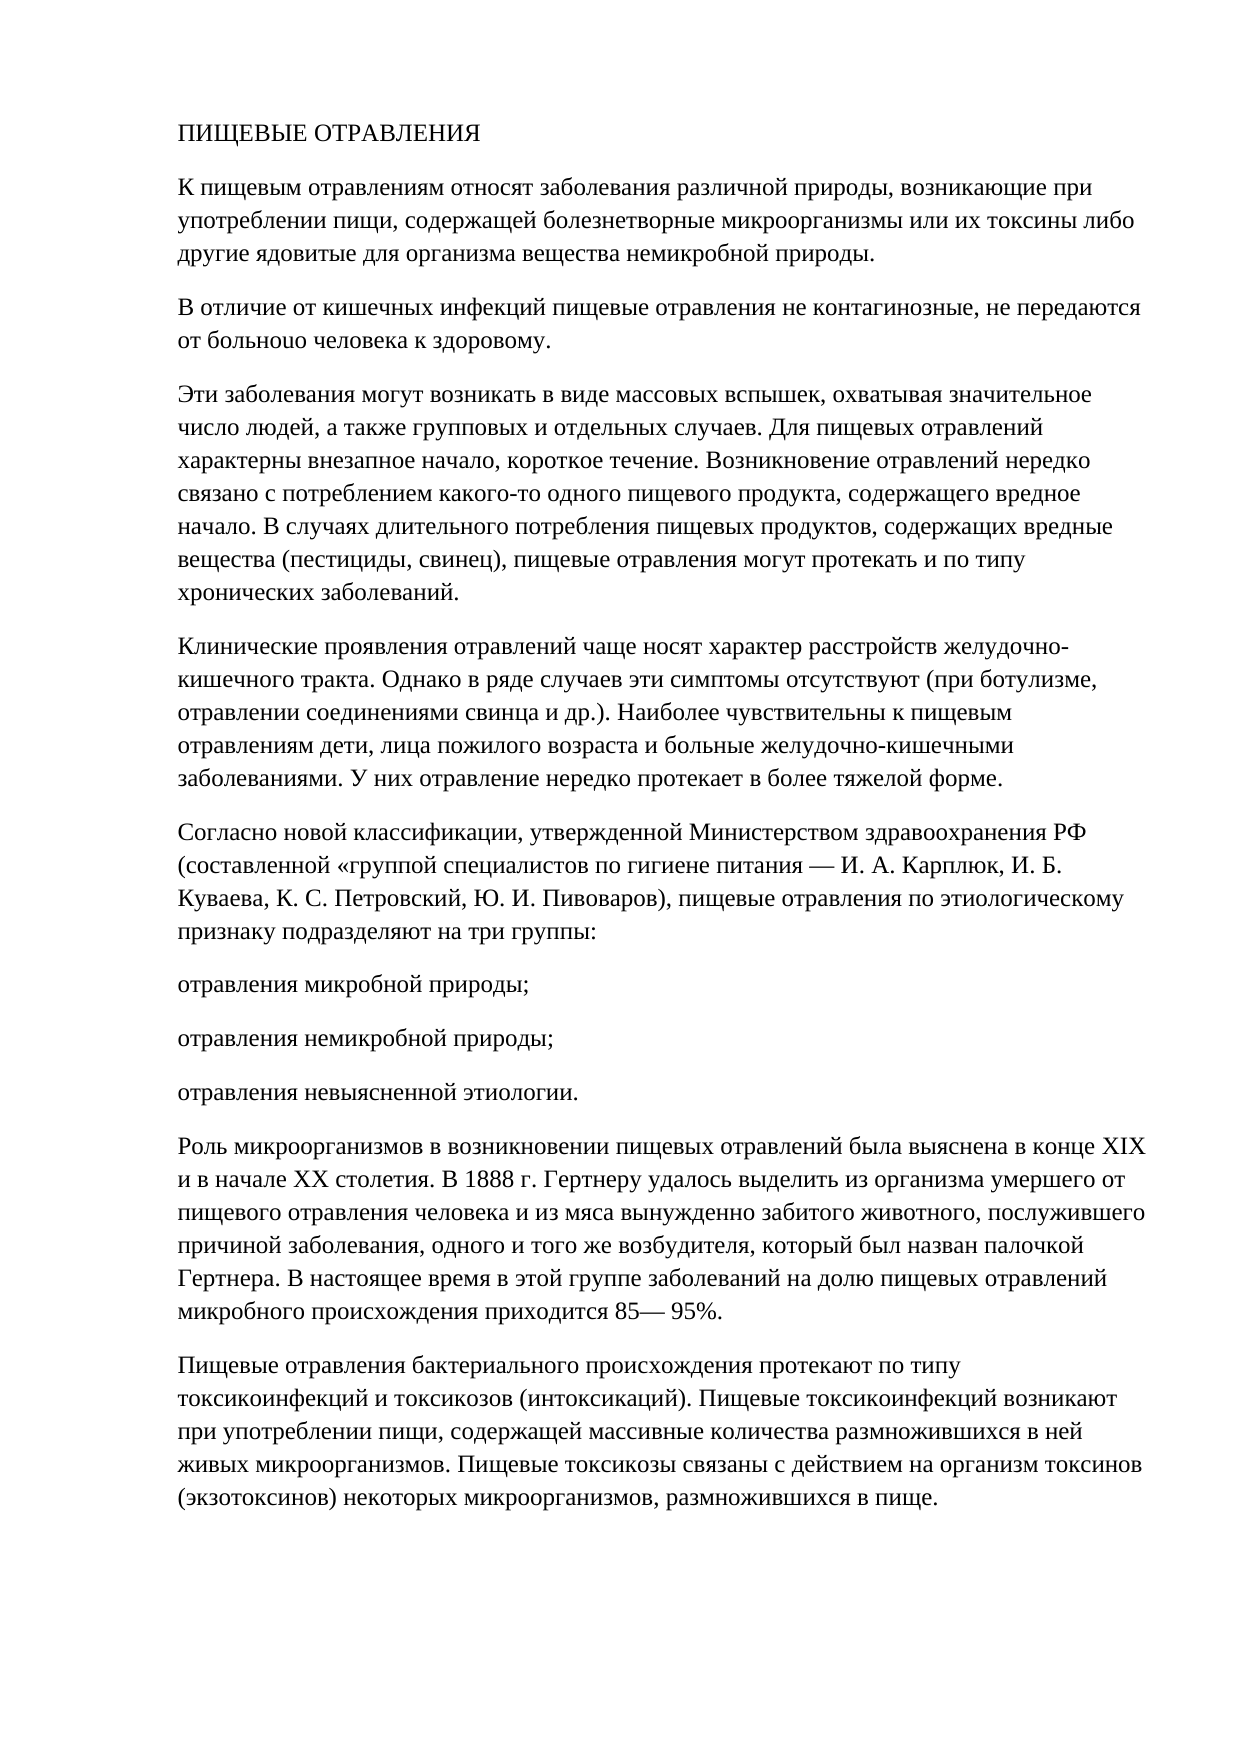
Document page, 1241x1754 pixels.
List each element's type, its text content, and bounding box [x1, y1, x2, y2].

text отравления немикробной природы; [177, 1023, 1152, 1052]
text ПИЩЕВЫЕ ОТРАВЛЕНИЯ [177, 118, 1152, 147]
text отравления невыясненной этиологии. [177, 1077, 1152, 1106]
text Пищевые отравления бактериального происхождения протекают по типу токсикоинфекций и токсикозов (интоксикаций). Пищевые токсикоинфекций возникают при употреблении пищи, содержащей массивные количества размножившихся в ней живых микроорганизмов. Пищевые токсикозы связаны с действием на организм токсинов (экзотоксинов) некоторых микроорганизмов, размножившихся в пище. [177, 1350, 1152, 1511]
text Роль микроорганизмов в возникновении пищевых отравлений была выяснена в конце XIX и в начале XX столетия. В 1888 г. Гертнеру удалось выделить из организма умершего от пищевого отравления человека и из мяса вынужденно забитого животного, послужившего причиной заболевания, одного и того же возбудителя, который был назван палочкой Гертнера. В настоящее время в этой группе заболеваний на долю пищевых отравлений микробного происхождения приходится 85— 95%. [177, 1131, 1152, 1325]
text В отличие от кишечных инфекций пищевые отравления не контагинозные, не передаются от больноuо человека к здоровому. [177, 292, 1152, 354]
text Эти заболевания могут возникать в виде массовых вспышек, охватывая значительное число людей, а также групповых и отдельных случаев. Для пищевых отравлений характерны внезапное начало, короткое течение. Возникновение отравлений нередко связано с потреблением какого-то одного пищевого продукта, содержащего вредное начало. В случаях длительного потребления пищевых продуктов, содержащих вредные вещества (пестициды, свинец), пищевые отравления могут протекать и по типу хронических заболеваний. [177, 379, 1152, 606]
text Клинические проявления отравлений чаще носят характер расстройств желудочно-кишечного тракта. Однако в ряде случаев эти симптомы отсутствуют (при ботулизме, отравлении соединениями свинца и др.). Наиболее чувствительны к пищевым отравлениям дети, лица пожилого возраста и больные желудочно-кишечными заболеваниями. У них отравление нередко протекает в более тяжелой форме. [177, 631, 1152, 792]
text Согласно новой классификации, утвержденной Министерством здравоохранения РФ (составленной «группой специалистов по гигиене питания — И. А. Карплюк, И. Б. Куваева, К. С. Петровский, Ю. И. Пивоваров), пищевые отравления по этиологическому признаку подразделяют на три группы: [177, 817, 1152, 944]
text К пищевым отравлениям относят заболевания различной природы, возникающие при употреблении пищи, содержащей болезнетворные микроорганизмы или их токсины либо другие ядовитые для организма вещества немикробной природы. [177, 172, 1152, 267]
text отравления микробной природы; [177, 969, 1152, 998]
